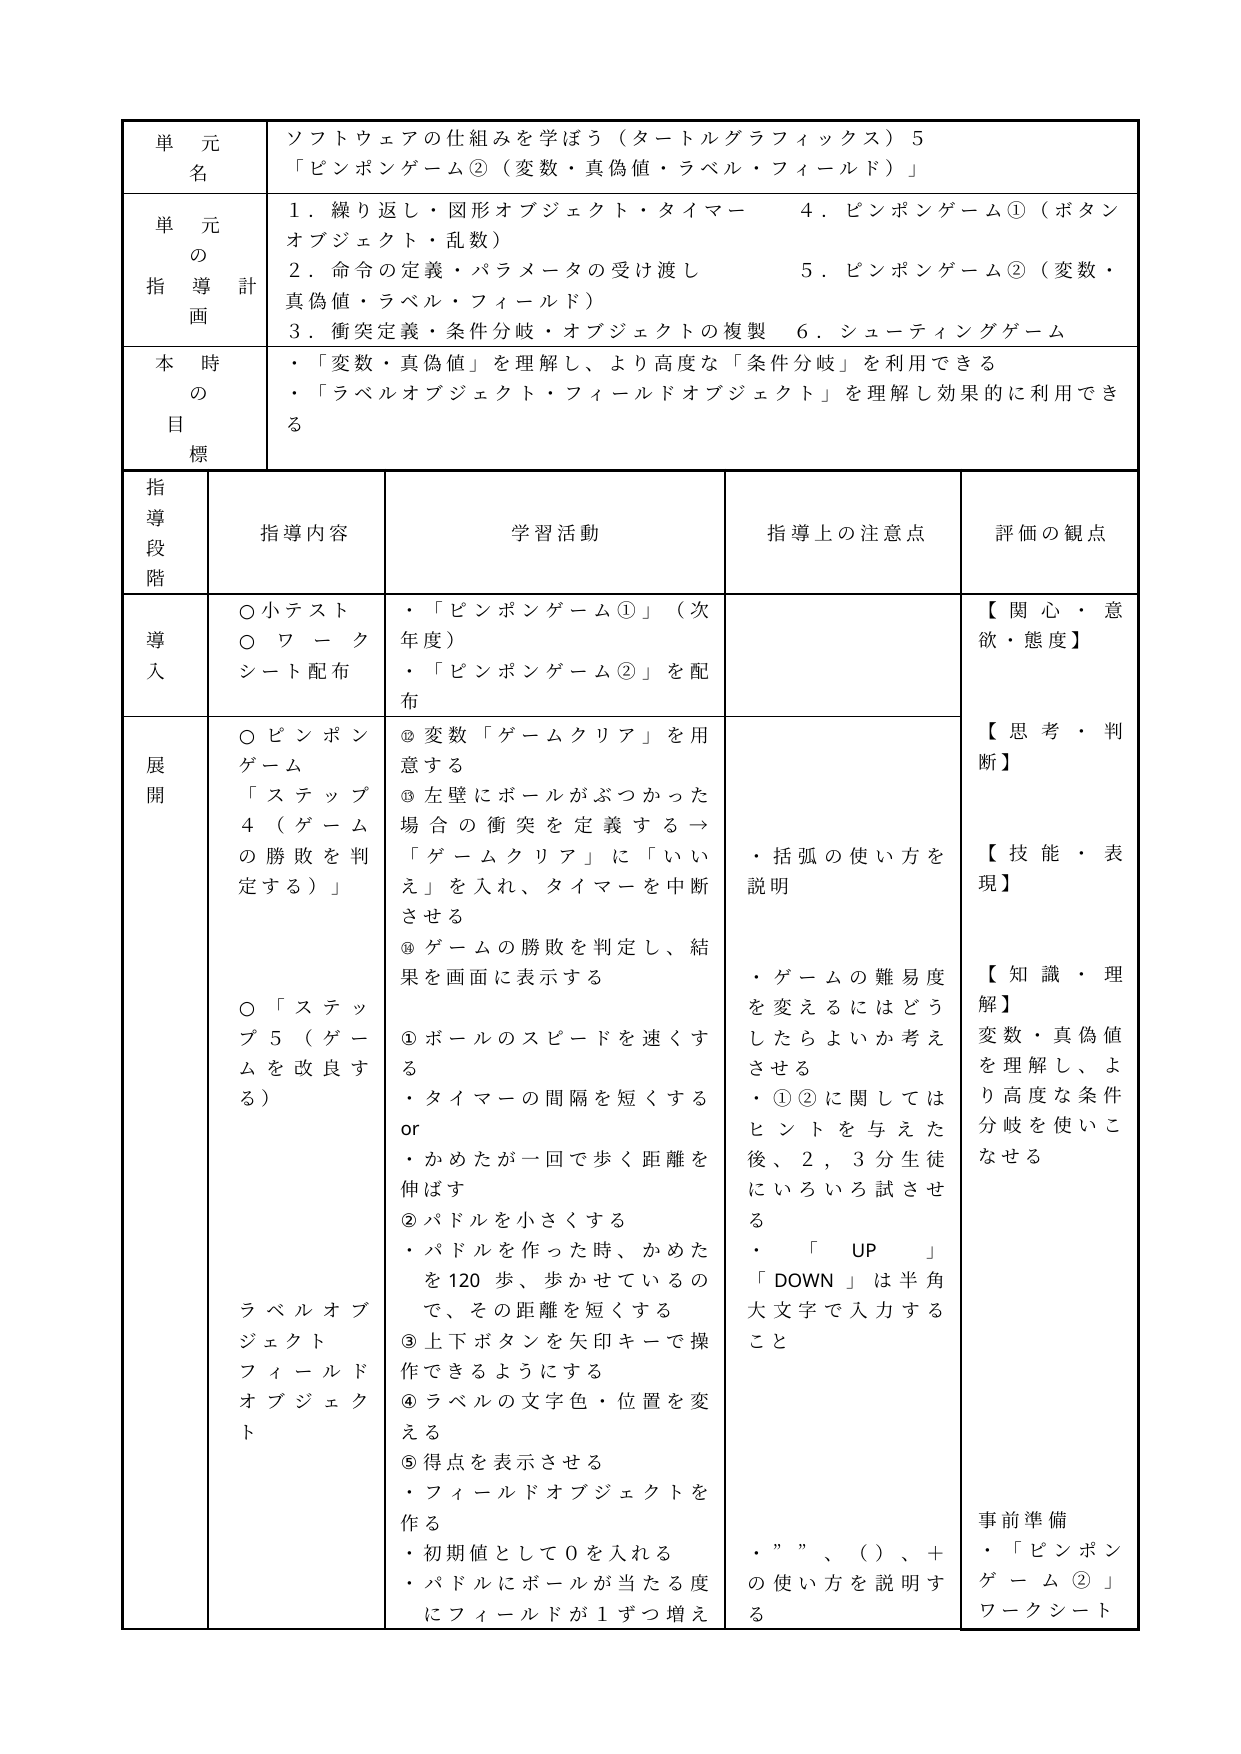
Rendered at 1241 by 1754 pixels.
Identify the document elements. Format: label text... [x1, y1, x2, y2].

table_cell ・「ピンポンゲーム①」（次年度） ・「ピンポンゲーム②」を配布 [386, 595, 724, 716]
table_cell 学習活動 [386, 472, 724, 593]
table_cell 指 導 段 階 [124, 472, 207, 593]
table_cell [209, 717, 384, 1628]
table_cell ・「変数・真偽値」を理解し、より高度な「条件分岐」を利用できる ・「ラベルオブジェクト・フィールドオブジェクト」を理解し効果的に利用できる [268, 347, 1137, 468]
table_cell 展 開 [124, 717, 207, 1628]
table_cell 導 入 [124, 595, 207, 716]
table_cell 評価の観点 [962, 472, 1137, 593]
table_cell [726, 595, 960, 716]
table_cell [726, 717, 960, 1628]
table_cell 単元の 指導計画 [124, 194, 266, 346]
table_cell 【関心・意欲・態度】 【思考・判断】 【技能・表現】 【知識・理解】 変数・真偽値を理解し、より高度な条件分岐を使いこなせる 事前準備 ・「ピンポンゲーム②」ワークシート ・「ピンポンゲーム①」小テスト [962, 595, 1137, 1628]
table_cell １．繰り返し・図形オブジェクト・タイマー ４．ピンポンゲーム①（ボタンオブジェクト・乱数） ２．命令の定義・パラメータの受け渡し ５．ピンポンゲーム②（変数・真偽値・ラベル・フィールド） ３．衝突定義・条件分岐・オブジェクトの複製 ６．シューティングゲーム [268, 194, 1137, 346]
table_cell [386, 717, 724, 1628]
table_cell 本時の 目標 [124, 347, 266, 468]
table_header ソフトウェアの仕組みを学ぼう（タートルグラフィックス）５ 「ピンポンゲーム②（変数・真偽値・ラベル・フィールド）」 [268, 122, 1137, 192]
table_cell 指導内容 [209, 472, 384, 593]
table_cell ○小テスト ○ワークシート配布 [209, 595, 384, 716]
table_cell 指導上の注意点 [726, 472, 960, 593]
table_header 単元名 [124, 122, 266, 192]
